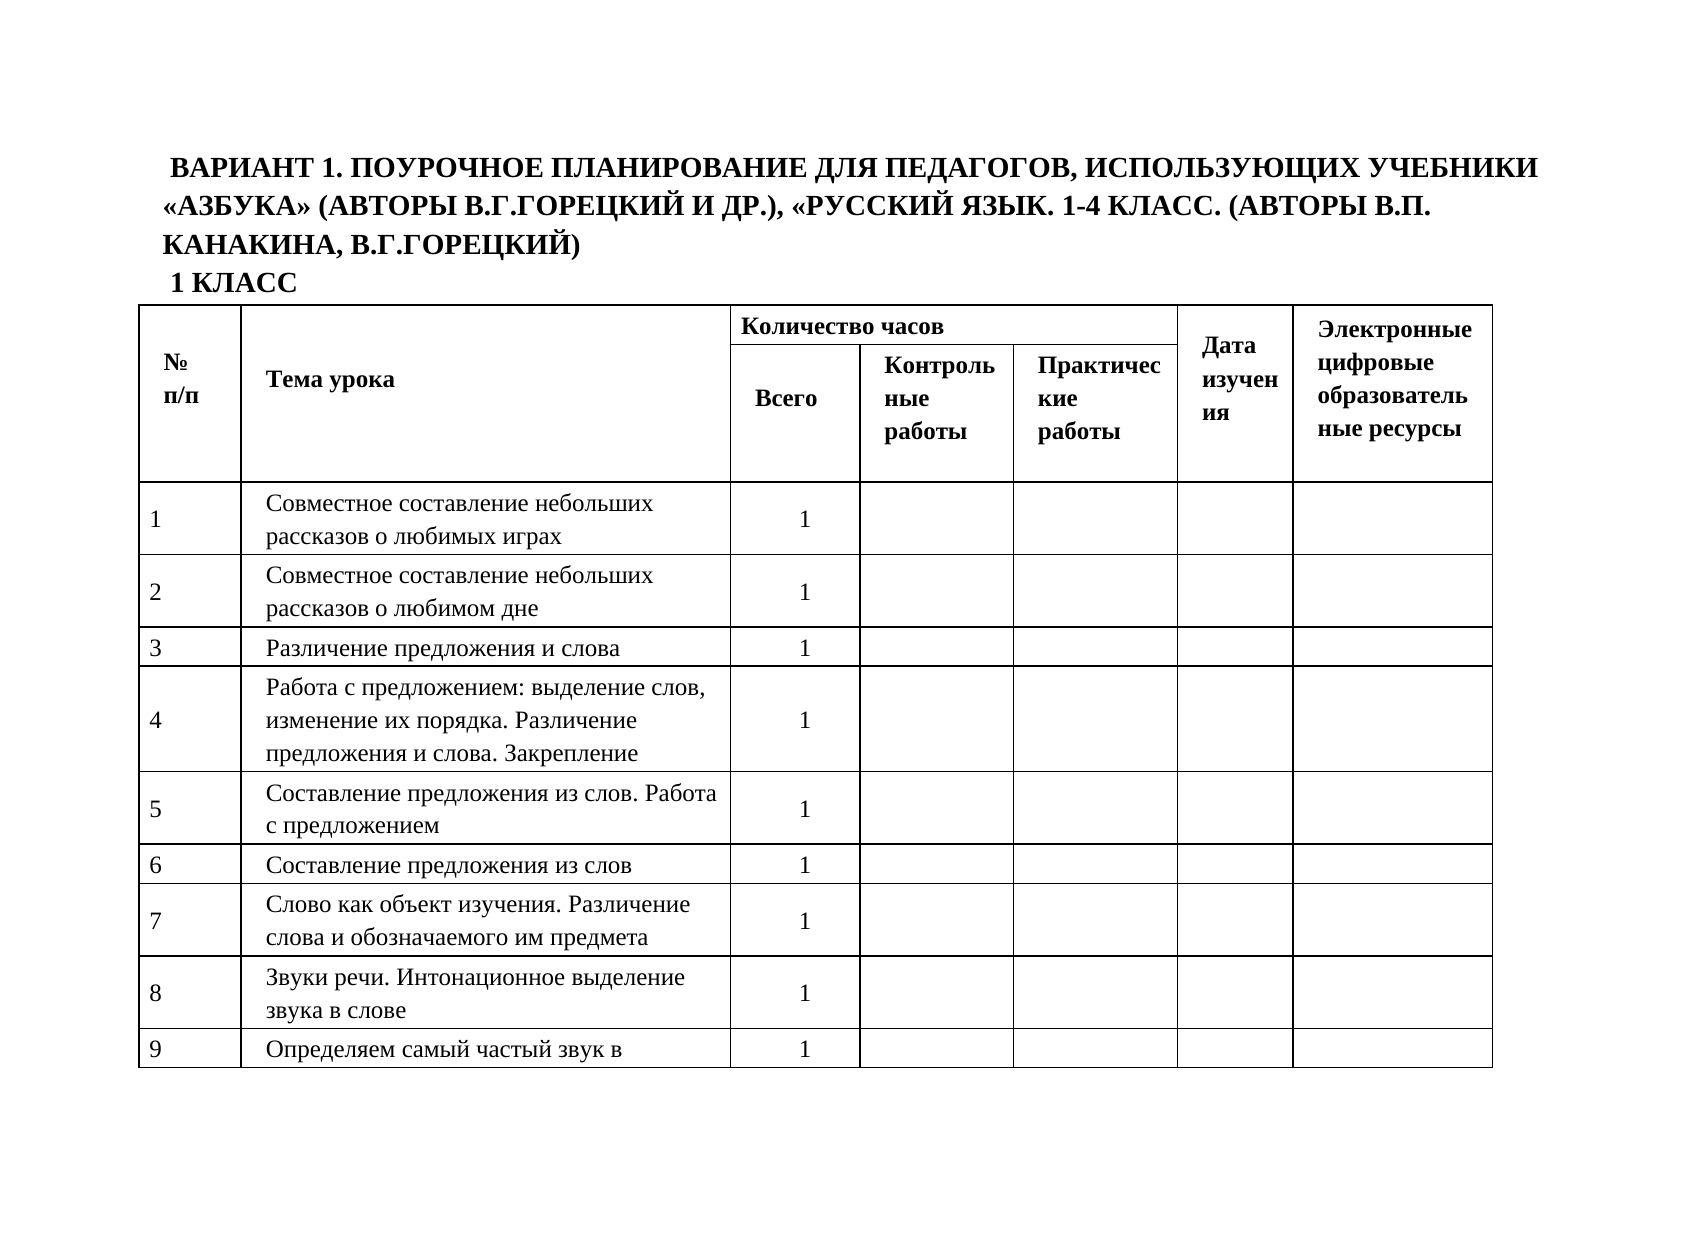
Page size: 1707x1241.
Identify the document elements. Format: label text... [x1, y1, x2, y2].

table_cell 1 [731, 555, 859, 626]
table_cell [1294, 884, 1492, 955]
table_cell 1 [731, 845, 859, 883]
table_cell Составление предложения из слов [242, 845, 730, 883]
table_cell [1294, 1029, 1492, 1067]
table_cell [861, 555, 1013, 626]
table_cell [1014, 667, 1177, 771]
table_cell [1294, 845, 1492, 883]
table_cell [1014, 772, 1177, 843]
table_cell [1294, 555, 1492, 626]
table_cell 5 [140, 772, 240, 843]
table_cell [1178, 667, 1292, 771]
table_cell [1294, 772, 1492, 843]
table_header Электронные цифровые образовательные ресурсы [1294, 306, 1492, 481]
table_cell Всего [731, 345, 859, 481]
table_cell [1178, 628, 1292, 665]
table_cell 1 [731, 957, 859, 1027]
table_cell Работа с предложением: выделение слов, изменение их порядка. Различение предложения и слова. Закрепление [242, 667, 730, 771]
text ВАРИАНТ 1. ПОУРОЧНОЕ ПЛАНИРОВАНИЕ ДЛЯ ПЕДАГОГОВ, ИСПОЛЬЗУЮЩИХ УЧЕБНИКИ «АЗБУКА» (АВТОРЫ В.Г.ГОРЕЦКИЙ И ДР.), «РУССКИЙ ЯЗЫК. 1-4 КЛАСС. (АВТОРЫ В.П. КАНАКИНА, В.Г.ГОРЕЦКИЙ) [162, 150, 1557, 261]
table_cell [1178, 555, 1292, 626]
table_cell [1178, 483, 1292, 554]
table_cell 6 [140, 845, 240, 883]
table_cell [1014, 628, 1177, 665]
table_cell [1014, 1029, 1177, 1067]
table_cell Составление предложения из слов. Работа с предложением [242, 772, 730, 843]
table_cell [1178, 884, 1292, 955]
table_cell 1 [731, 772, 859, 843]
table_cell [861, 957, 1013, 1027]
table_cell 1 [731, 483, 859, 554]
table_cell 1 [731, 667, 859, 771]
table_cell Контрольные работы [861, 345, 1013, 481]
table_cell 1 [731, 1029, 859, 1067]
table_cell [1294, 483, 1492, 554]
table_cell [242, 1029, 730, 1067]
table_cell Совместное составление небольших рассказов о любимых играх [242, 483, 730, 554]
table_header Дата изучения [1178, 306, 1292, 481]
table_cell 9 [140, 1029, 240, 1067]
table_cell [1178, 957, 1292, 1027]
table_cell [1014, 845, 1177, 883]
text 1 КЛАСС [162, 266, 1557, 299]
table_header Количество часов [731, 306, 1177, 343]
table_cell [1014, 957, 1177, 1027]
table_header № п/п [140, 306, 240, 481]
table_header Тема урока [242, 306, 730, 481]
table_cell [1014, 555, 1177, 626]
table_cell [861, 845, 1013, 883]
table_cell [1178, 1029, 1292, 1067]
table_cell [1294, 957, 1492, 1027]
table_cell Различение предложения и слова [242, 628, 730, 665]
table_cell Слово как объект изучения. Различение слова и обозначаемого им предмета [242, 884, 730, 955]
table_cell [861, 667, 1013, 771]
table_cell Совместное составление небольших рассказов о любимом дне [242, 555, 730, 626]
table_cell 7 [140, 884, 240, 955]
table_cell 3 [140, 628, 240, 665]
table_cell [1294, 628, 1492, 665]
table_cell [1014, 483, 1177, 554]
table_cell Практические работы [1014, 345, 1177, 481]
table_cell Звуки речи. Интонационное выделение звука в слове [242, 957, 730, 1027]
table_cell [1178, 772, 1292, 843]
table_cell [861, 483, 1013, 554]
table_cell 1 [731, 884, 859, 955]
table_cell 8 [140, 957, 240, 1027]
table_cell [861, 884, 1013, 955]
table_cell 4 [140, 667, 240, 771]
table_cell 2 [140, 555, 240, 626]
table_cell 1 [140, 483, 240, 554]
table_cell [1014, 884, 1177, 955]
table_cell [1294, 667, 1492, 771]
table_cell [861, 772, 1013, 843]
table_cell [861, 628, 1013, 665]
table_cell [1178, 845, 1292, 883]
table_cell 1 [731, 628, 859, 665]
table_cell [861, 1029, 1013, 1067]
